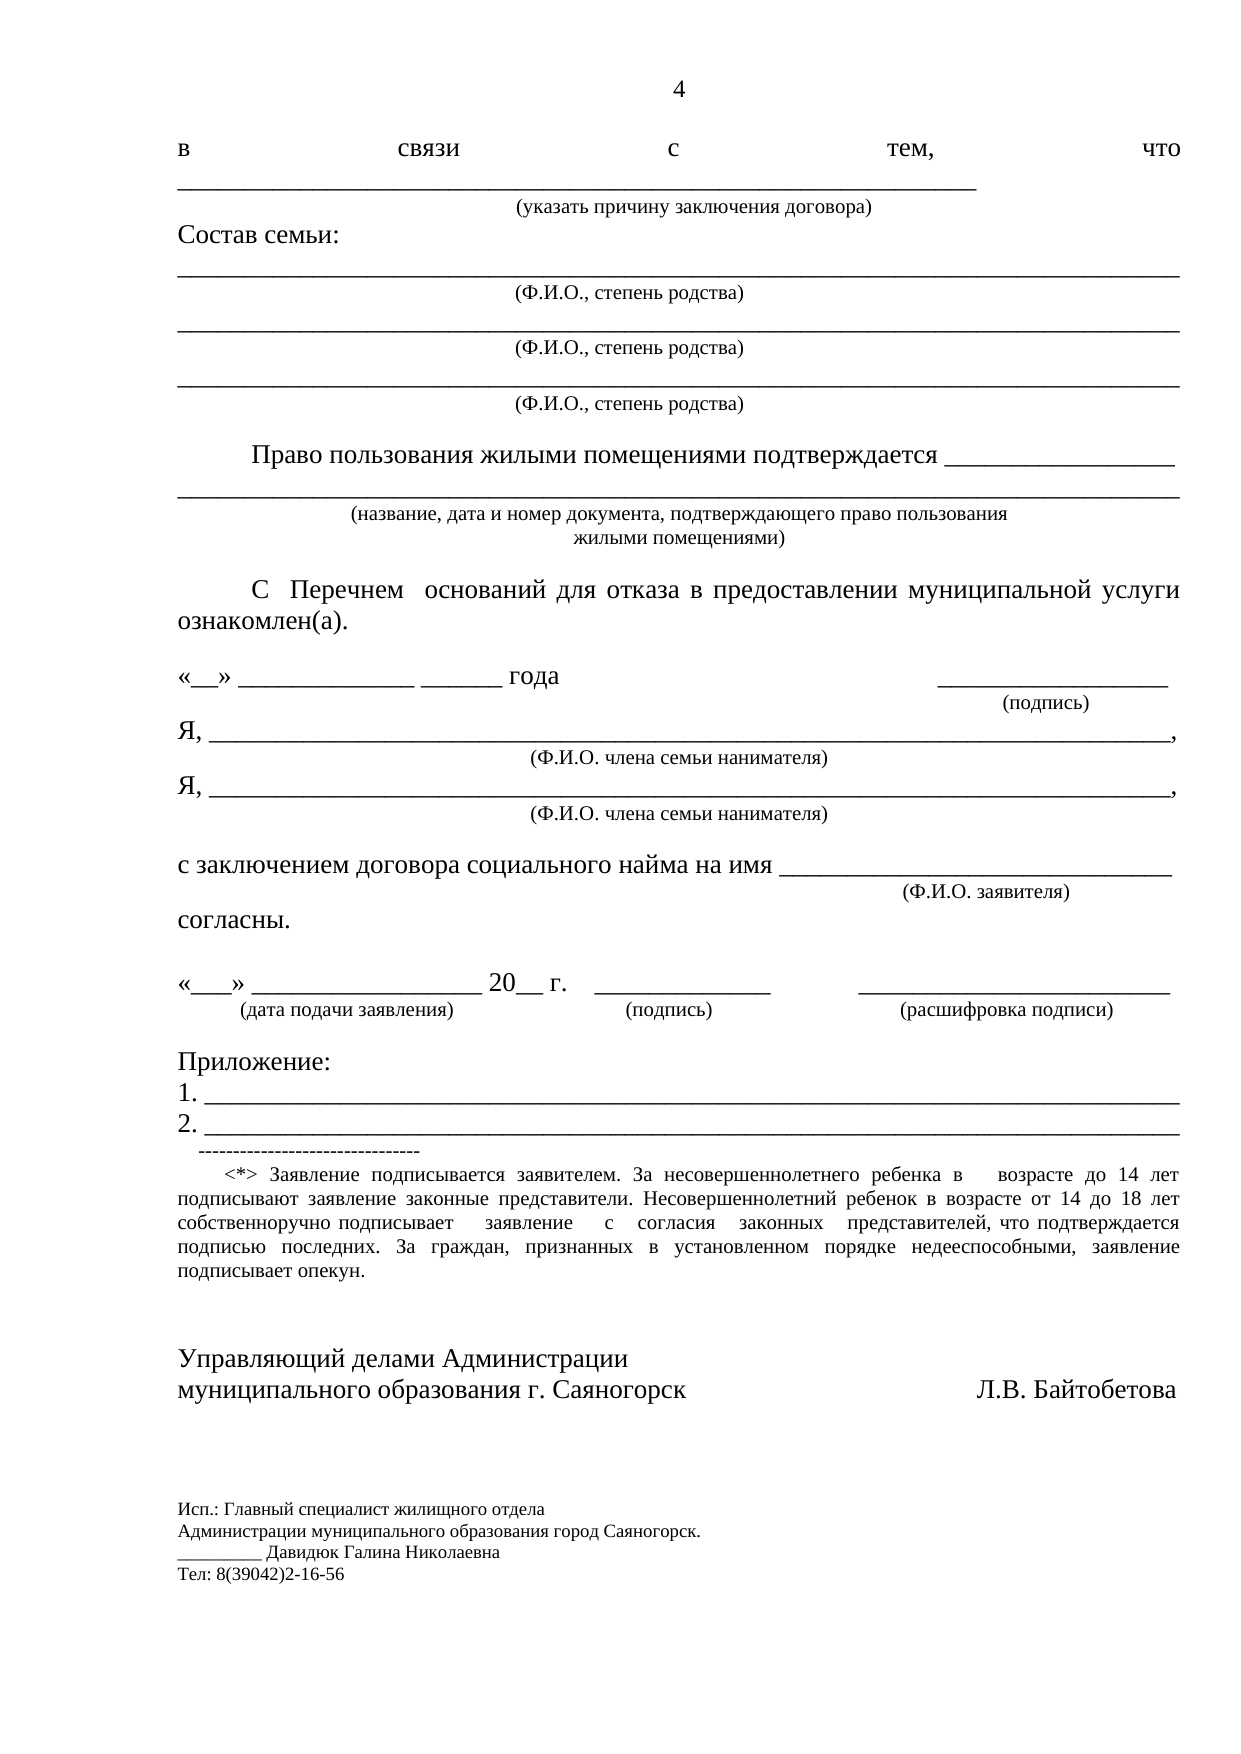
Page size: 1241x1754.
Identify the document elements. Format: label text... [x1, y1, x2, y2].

text Я, _______________________________________________________________________, [177, 769, 1181, 801]
text (Ф.И.О., степень родства) [177, 335, 1181, 359]
text Администрации муниципального образования город Саяногорск. [177, 1519, 1181, 1541]
text (Ф.И.О. члена семьи нанимателя) [177, 801, 1181, 824]
text «___» _________________ 20__ г. _____________ _______________________ [177, 966, 1181, 997]
text Я, _______________________________________________________________________, [177, 714, 1181, 745]
text «__» _____________ ______ года _________________ [177, 659, 1181, 690]
text (название, дата и номер документа, подтверждающего право пользования [177, 501, 1181, 525]
text Право пользования жилыми помещениями подтверждается _________________ [177, 438, 1181, 470]
text _________ Давидюк Галина Николаевна [177, 1541, 1181, 1563]
text в связи с тем, что ___________________________________________________________ [177, 131, 1181, 194]
text (Ф.И.О., степень родства) [177, 390, 1181, 414]
text -------------------------------- [177, 1138, 1181, 1162]
text жилыми помещениями) [177, 525, 1181, 549]
text (подпись) [177, 690, 1181, 714]
text __________________________________________________________________________ [177, 304, 1181, 335]
text (дата подачи заявления) (подпись) (расшифровка подписи) [177, 997, 1181, 1021]
text Управляющий делами Администрации [177, 1342, 1181, 1373]
text С Перечнем оснований для отказа в предоставлении муниципальной услуги ознакомлен(а). [177, 573, 1181, 635]
text 1. ________________________________________________________________________ [177, 1076, 1181, 1107]
text <*> Заявление подписывается заявителем. За несовершеннолетнего ребенка в возрасте до 14 лет подписывают заявление законные представители. Несовершеннолетний ребенок в возрасте от 14 до 18 лет собственноручно подписывает заявление с согласия законных представителей, что подтверждается подписью последних. За граждан, признанных в установленном порядке недееспособными, заявление подписывает опекун. [177, 1162, 1181, 1282]
text согласны. [177, 903, 1181, 934]
text Состав семьи: [177, 218, 1181, 249]
text __________________________________________________________________________ [177, 470, 1181, 501]
text муниципального образования г. Саяногорск Л.В. Байтобетова [177, 1373, 1181, 1404]
text 2. ________________________________________________________________________ [177, 1107, 1181, 1138]
text (указать причину заключения договора) [177, 194, 1181, 218]
text с заключением договора социального найма на имя _____________________________ [177, 848, 1181, 879]
text (Ф.И.О. заявителя) [177, 879, 1181, 903]
text (Ф.И.О. члена семьи нанимателя) [177, 745, 1181, 769]
text Тел: 8(39042)2-16-56 [177, 1563, 1181, 1584]
text __________________________________________________________________________ [177, 249, 1181, 280]
text Исп.: Главный специалист жилищного отдела [177, 1498, 1181, 1519]
text (Ф.И.О., степень родства) [177, 280, 1181, 304]
text Приложение: [177, 1044, 1181, 1076]
text __________________________________________________________________________ [177, 359, 1181, 390]
